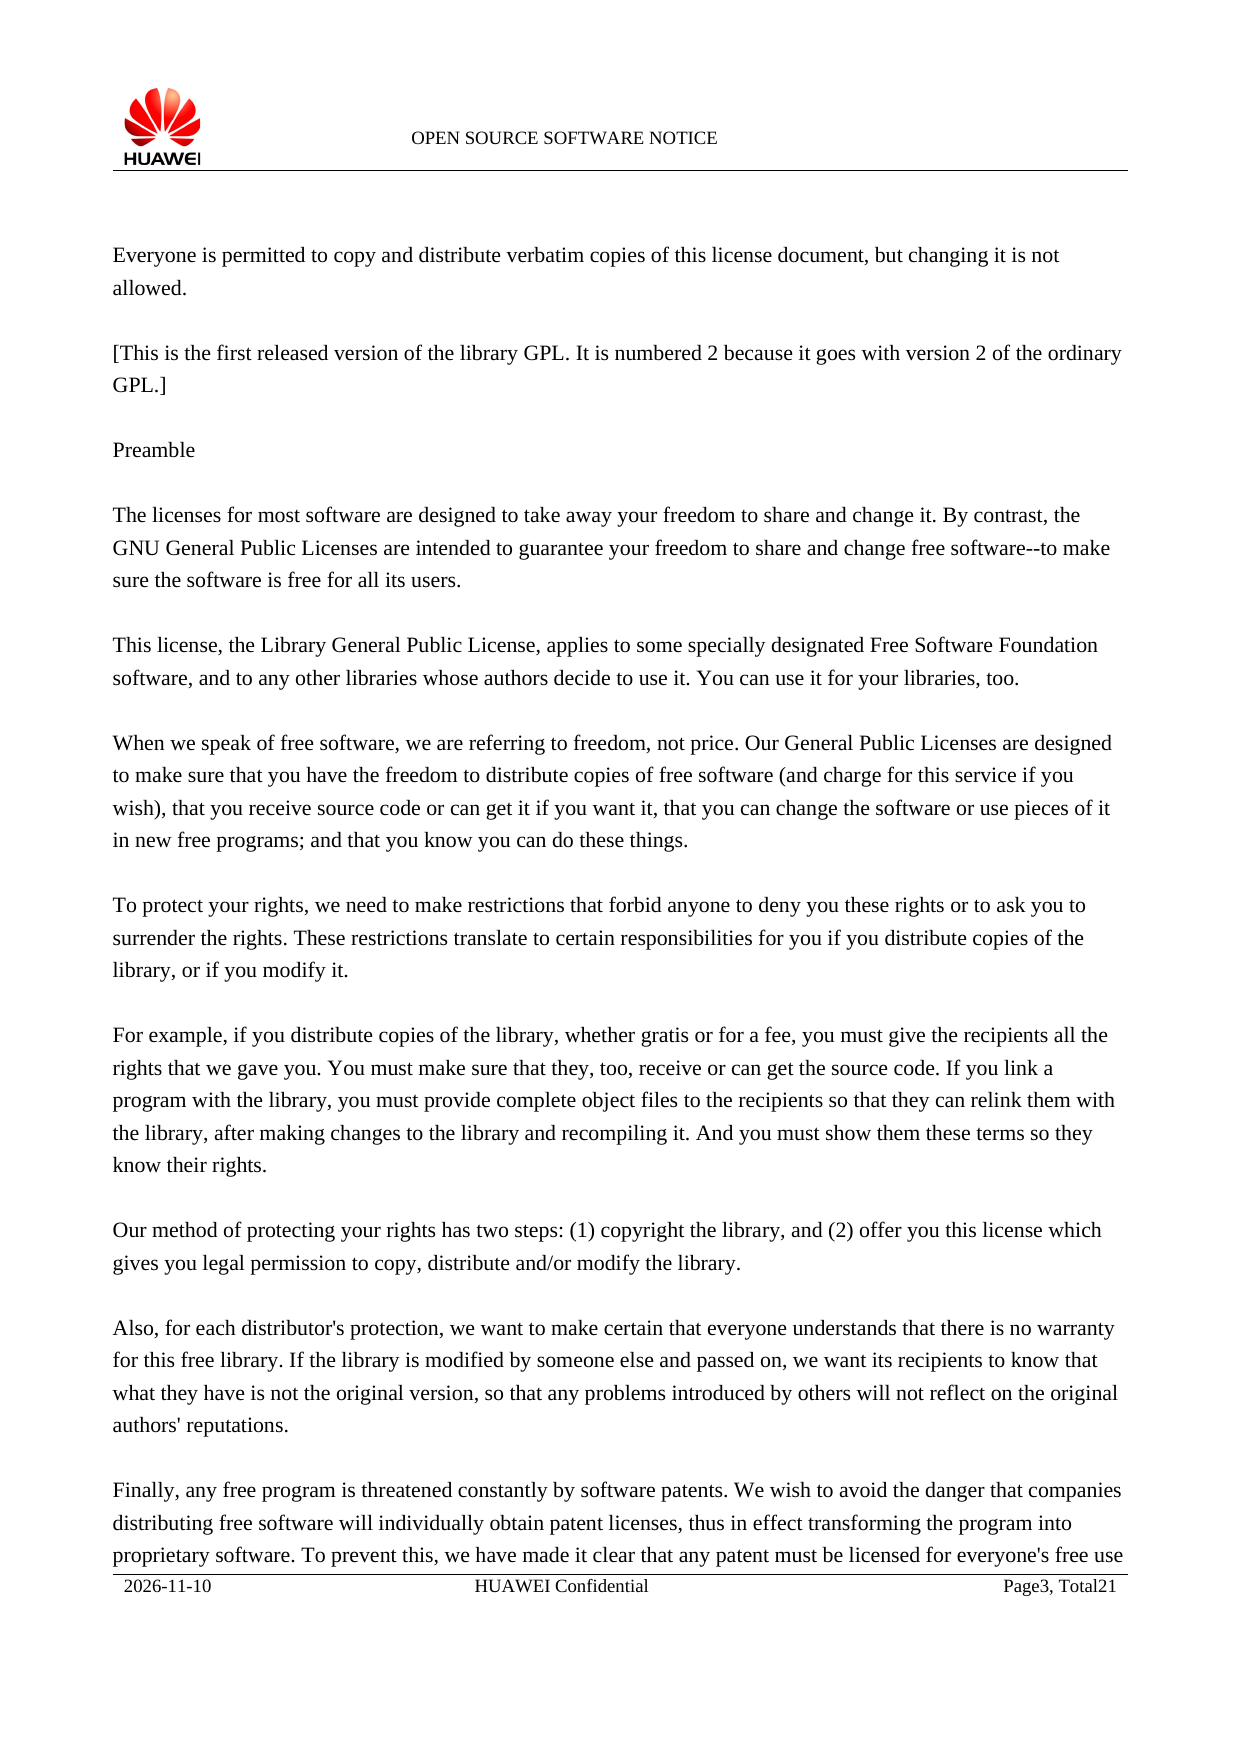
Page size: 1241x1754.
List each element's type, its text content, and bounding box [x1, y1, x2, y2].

picture [124, 88, 201, 165]
